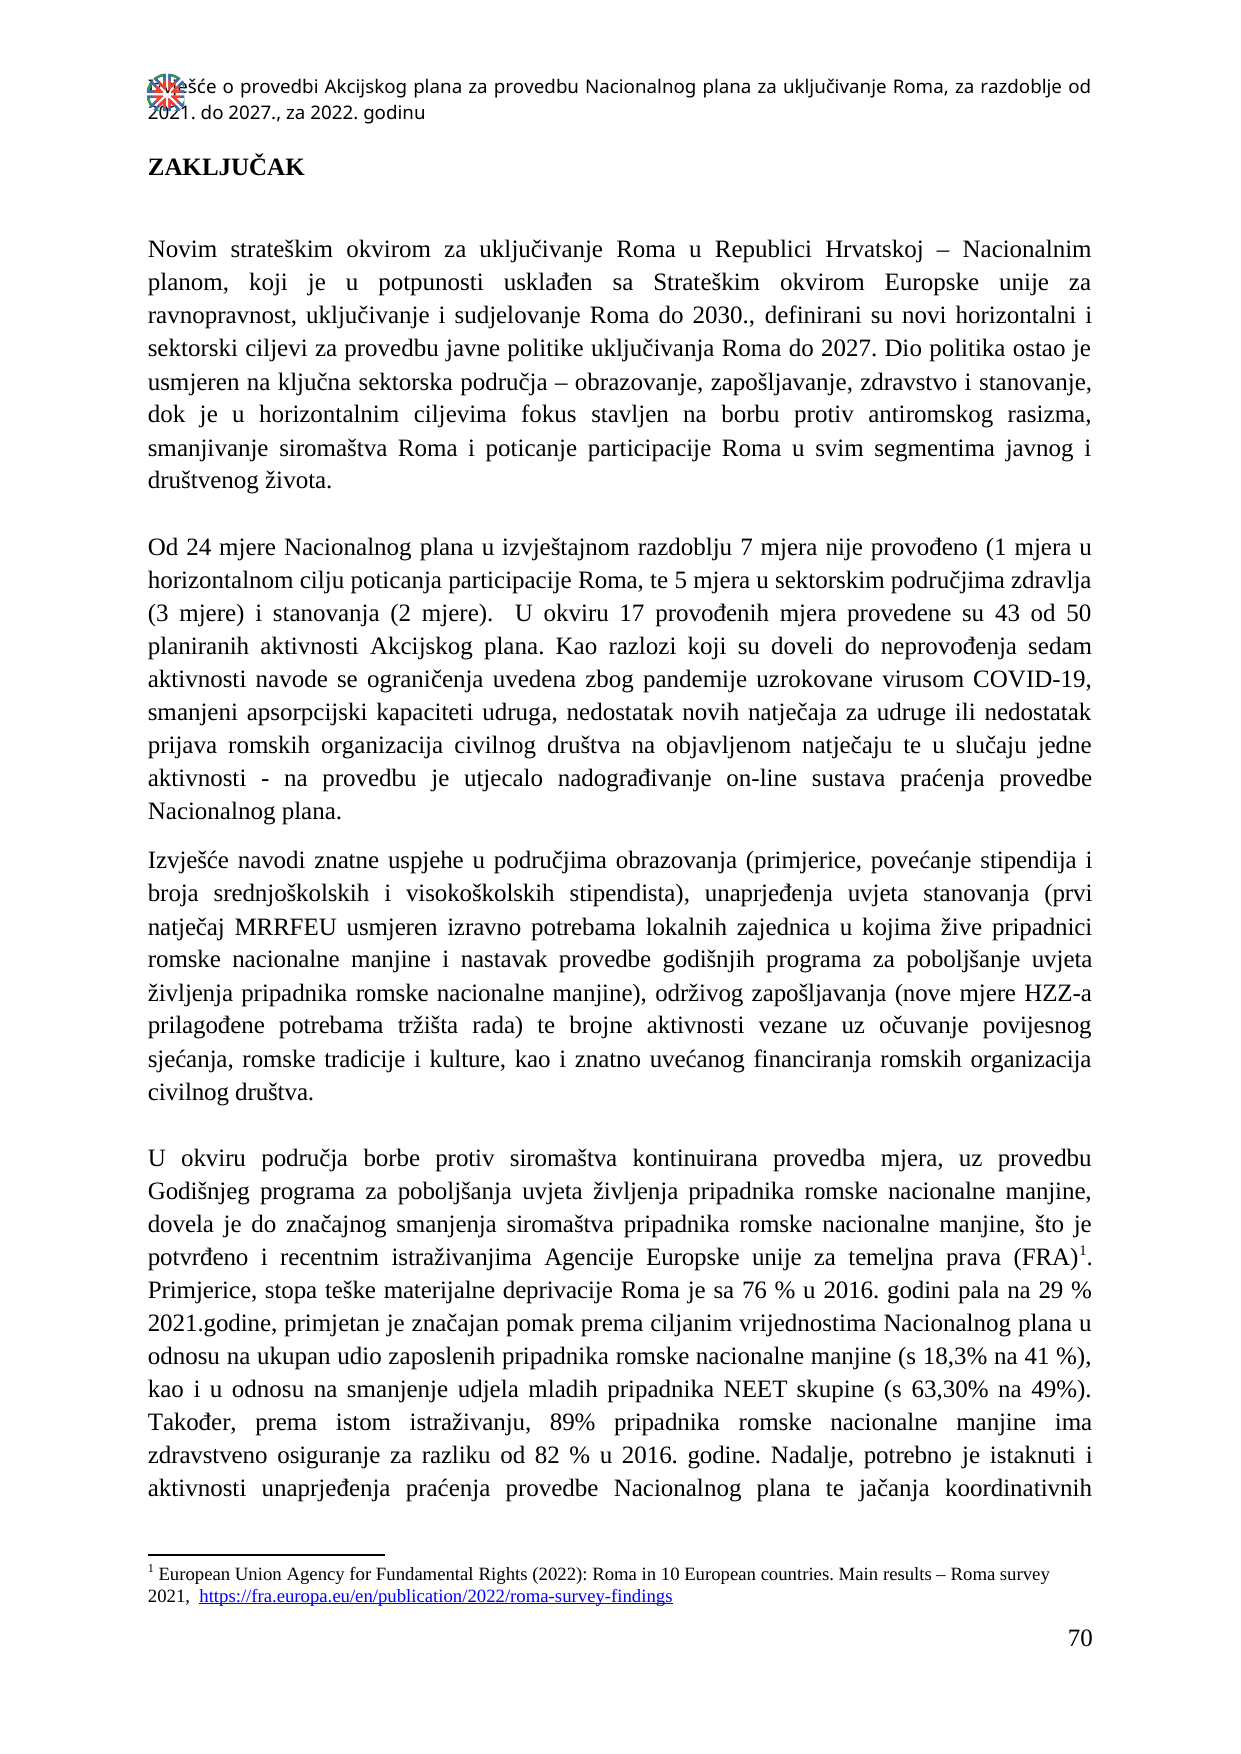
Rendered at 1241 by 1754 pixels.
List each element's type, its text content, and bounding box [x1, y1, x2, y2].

text Novim strateškim okvirom za uključivanje Roma u Republici Hrvatskoj – Nacionalnim planom, koji je u potpunosti usklađen sa Strateškim okvirom Europske unije za ravnopravnost, uključivanje i sudjelovanje Roma do 2030., definirani su novi horizontalni i sektorski ciljevi za provedbu javne politike uključivanja Roma do 2027. Dio politika ostao je usmjeren na ključna sektorska područja – obrazovanje, zapošljavanje, zdravstvo i stanovanje, dok je u horizontalnim ciljevima fokus stavljen na borbu protiv antiromskog rasizma, smanjivanje siromaštva Roma i poticanje participacije Roma u svim segmentima javnog i društvenog života. [148, 234, 1093, 494]
text Od 24 mjere Nacionalnog plana u izvještajnom razdoblju 7 mjera nije provođeno (1 mjera u horizontalnom cilju poticanja participacije Roma, te 5 mjera u sektorskim područjima zdravlja (3 mjere) i stanovanja (2 mjere). U okviru 17 provođenih mjera provedene su 43 od 50 planiranih aktivnosti Akcijskog plana. Kao razlozi koji su doveli do neprovođenja sedam aktivnosti navode se ograničenja uvedena zbog pandemije uzrokovane virusom COVID-19, smanjeni apsorpcijski kapaciteti udruga, nedostatak novih natječaja za udruge ili nedostatak prijava romskih organizacija civilnog društva na objavljenom natječaju te u slučaju jedne aktivnosti - na provedbu je utjecalo nadograđivanje on-line sustava praćenja provedbe Nacionalnog plana. [148, 532, 1093, 824]
text Izvješće navodi znatne uspjehe u područjima obrazovanja (primjerice, povećanje stipendija i broja srednjoškolskih i visokoškolskih stipendista), unaprjeđenja uvjeta stanovanja (prvi natječaj MRRFEU usmjeren izravno potrebama lokalnih zajednica u kojima žive pripadnici romske nacionalne manjine i nastavak provedbe godišnjih programa za poboljšanje uvjeta življenja pripadnika romske nacionalne manjine), održivog zapošljavanja (nove mjere HZZ-a prilagođene potrebama tržišta rada) te brojne aktivnosti vezane uz očuvanje povijesnog sjećanja, romske tradicije i kulture, kao i znatno uvećanog financiranja romskih organizacija civilnog društva. [148, 846, 1093, 1105]
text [148, 1143, 1093, 1502]
subtitle ZAKLJUČAK [148, 152, 1093, 181]
picture [146, 73, 189, 115]
